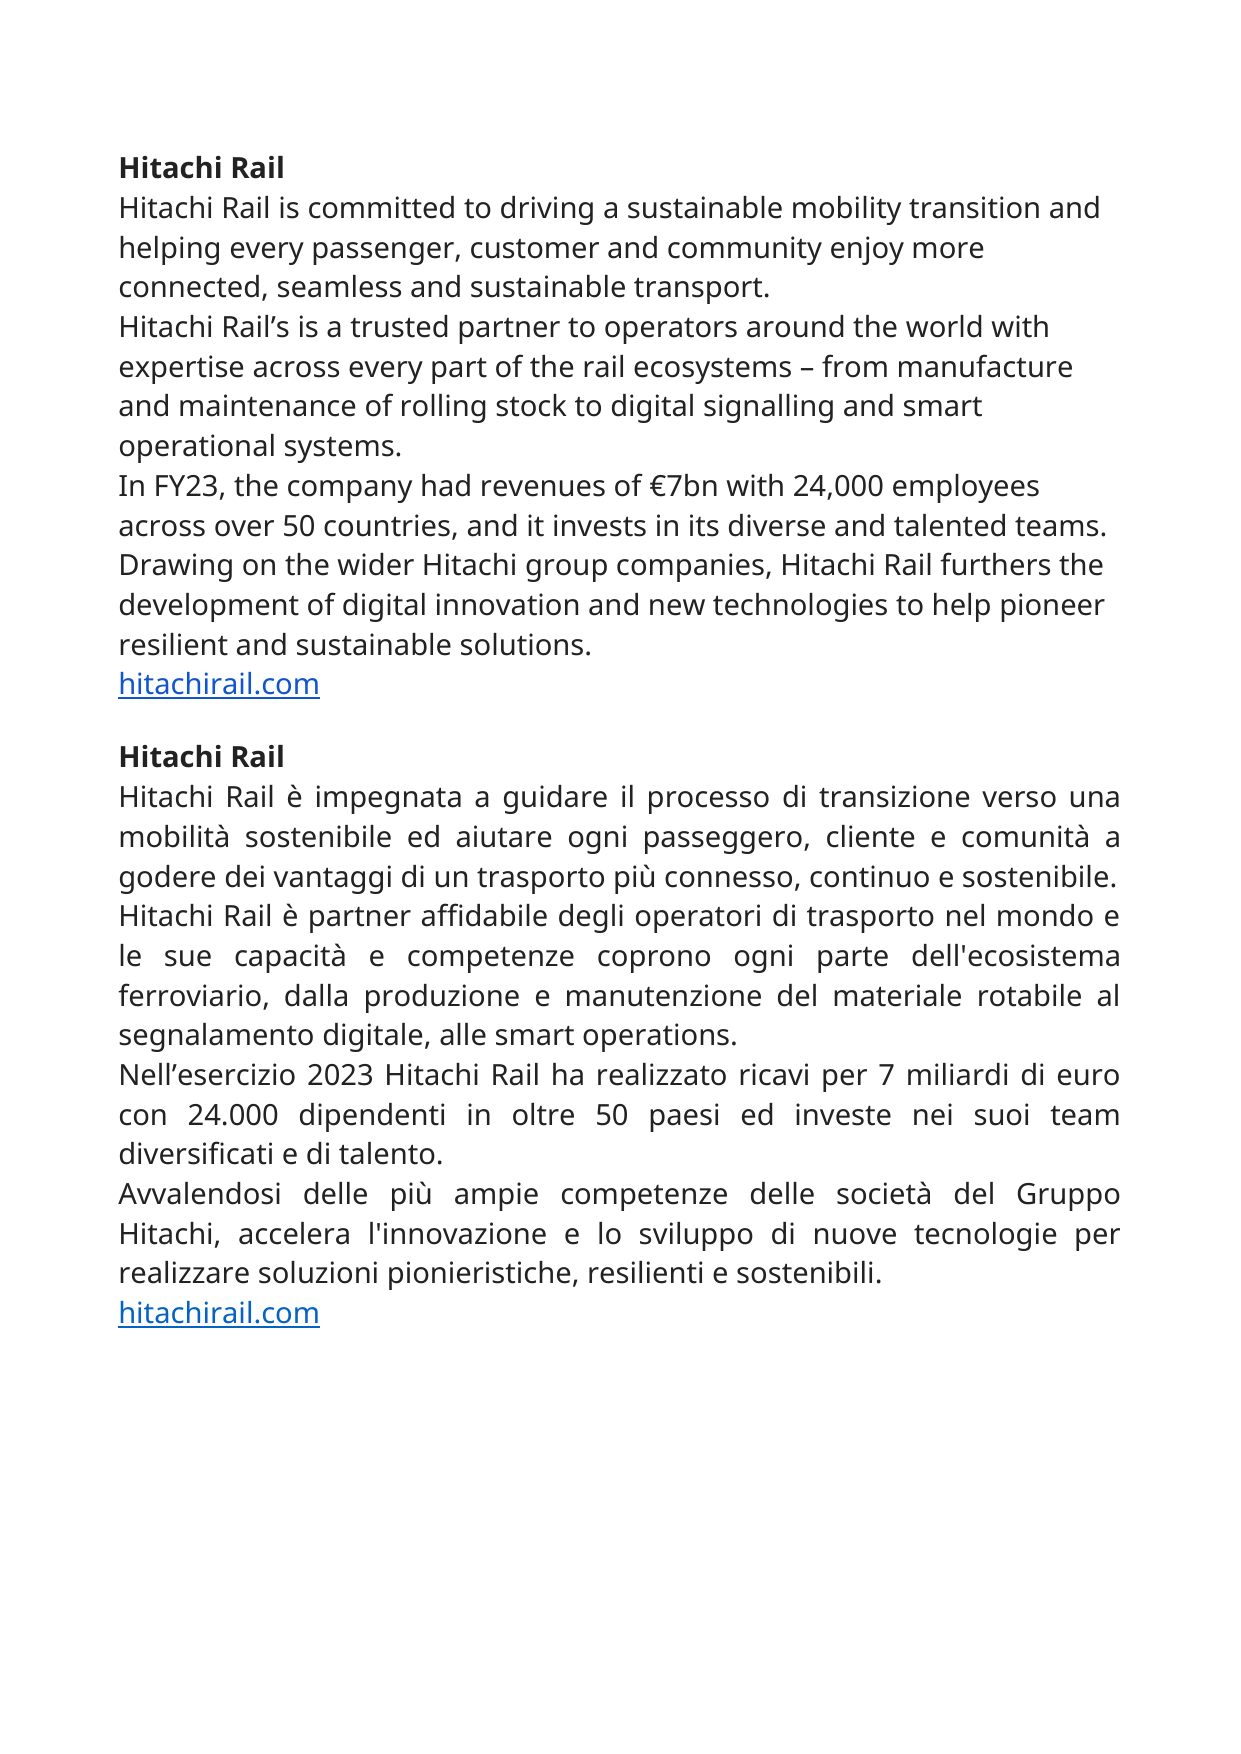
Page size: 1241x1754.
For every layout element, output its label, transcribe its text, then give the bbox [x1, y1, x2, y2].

text Hitachi Rail [118, 148, 1122, 187]
text Hitachi Rail’s is a trusted partner to operators around the world with expertise across every part of the rail ecosystems – from manufacture and maintenance of rolling stock to digital signalling and smart operational systems. [118, 306, 1122, 465]
text Hitachi Rail [118, 737, 1122, 776]
text hitachirail.com [118, 1292, 1122, 1332]
text hitachirail.com [118, 663, 1122, 703]
text Drawing on the wider Hitachi group companies, Hitachi Rail furthers the development of digital innovation and new technologies to help pioneer resilient and sustainable solutions. [118, 544, 1122, 663]
text Hitachi Rail è partner affidabile degli operatori di trasporto nel mondo e le sue capacità e competenze coprono ogni parte dell'ecosistema ferroviario, dalla produzione e manutenzione del materiale rotabile al segnalamento digitale, alle smart operations. [118, 896, 1122, 1054]
text Hitachi Rail è impegnata a guidare il processo di transizione verso una mobilità sostenibile ed aiutare ogni passeggero, cliente e comunità a godere dei vantaggi di un trasporto più connesso, continuo e sostenibile. [118, 776, 1122, 896]
text Hitachi Rail is committed to driving a sustainable mobility transition and helping every passenger, customer and community enjoy more connected, seamless and sustainable transport. [118, 187, 1122, 306]
text Avvalendosi delle più ampie competenze delle società del Gruppo Hitachi, accelera l'innovazione e lo sviluppo di nuove tecnologie per realizzare soluzioni pionieristiche, resilienti e sostenibili. [118, 1173, 1122, 1292]
text Nell’esercizio 2023 Hitachi Rail ha realizzato ricavi per 7 miliardi di euro con 24.000 dipendenti in oltre 50 paesi ed investe nei suoi team diversificati e di talento. [118, 1054, 1122, 1173]
text In FY23, the company had revenues of €7bn with 24,000 employees across over 50 countries, and it invests in its diverse and talented teams. [118, 465, 1122, 544]
